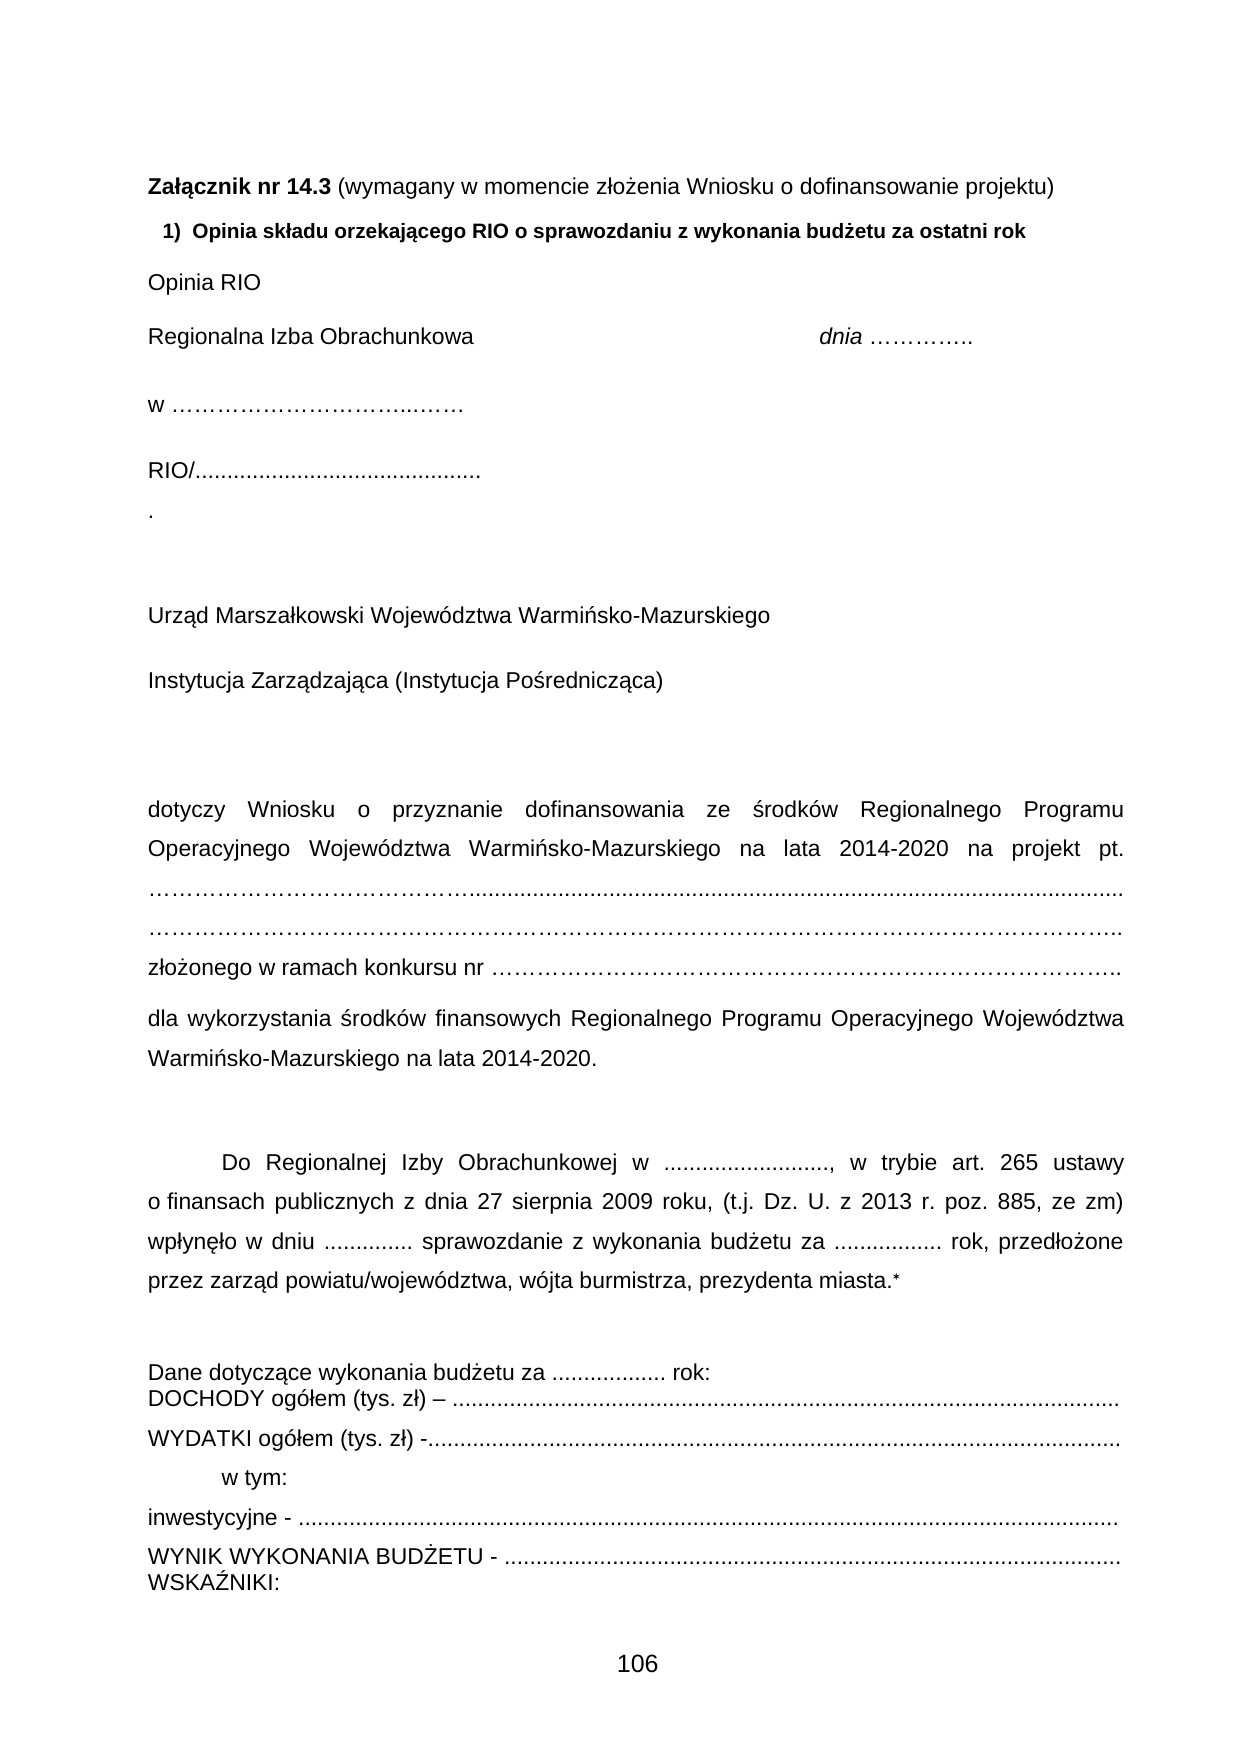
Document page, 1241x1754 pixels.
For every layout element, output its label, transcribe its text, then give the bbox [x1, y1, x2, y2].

text dla wykorzystania środków finansowych Regionalnego Programu Operacyjnego Województwa Warmińsko-Mazurskiego na lata 2014-2020. [148, 1005, 1125, 1071]
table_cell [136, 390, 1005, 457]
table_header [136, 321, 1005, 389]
text inwestycyjne - ................................................................................................................................. [148, 1503, 1125, 1530]
subtitle Załącznik nr 14.3 (wymagany w momencie złożenia Wniosku o dofinansowanie projektu) [148, 173, 1125, 199]
text w tym: [148, 1464, 1125, 1490]
text Do Regionalnej Izby Obrachunkowej w .........................., w trybie art. 265 ustawy o finansach publicznych z dnia 27 sierpnia 2009 roku, (t.j. Dz. U. z 2013 r. poz. 885, ze zm) wpłynęło w dniu .............. sprawozdanie z wykonania budżetu za ................. rok, przedłożone przez zarząd powiatu/województwa, wójta burmistrza, prezydenta miasta. [148, 1149, 1125, 1294]
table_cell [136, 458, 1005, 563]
text DOCHODY ogółem (tys. zł) – ......................................................................................................... [148, 1385, 1125, 1411]
text ……………………………………………………………………………………………………………….. [148, 914, 1125, 940]
text WSKAŹNIKI: [148, 1569, 1125, 1596]
text Urząd Marszałkowski Województwa Warmińsko-Mazurskiego [148, 602, 1125, 628]
text Opinia RIO [148, 269, 1125, 295]
text złożonego w ramach konkursu nr ……………………………………………………………………….. [148, 953, 1125, 980]
text WYDATKI ogółem (tys. zł) -............................................................................................................. [148, 1424, 1125, 1451]
text WYNIK WYKONANIA BUDŻETU - ................................................................................................. [148, 1543, 1125, 1569]
text Dane dotyczące wykonania budżetu za .................. rok: [148, 1359, 1125, 1385]
text Instytucja Zarządzająca (Instytucja Pośrednicząca) [148, 667, 1125, 693]
text dotyczy Wniosku o przyznanie dofinansowania ze środków Regionalnego Programu Operacyjnego Województwa Warmińsko-Mazurskiego na lata 2014-2020 na projekt pt. ……………………………………....................................................................................................... [148, 796, 1125, 901]
list Opinia składu orzekającego RIO o sprawozdaniu z wykonania budżetu za ostatni rok [162, 218, 1125, 242]
